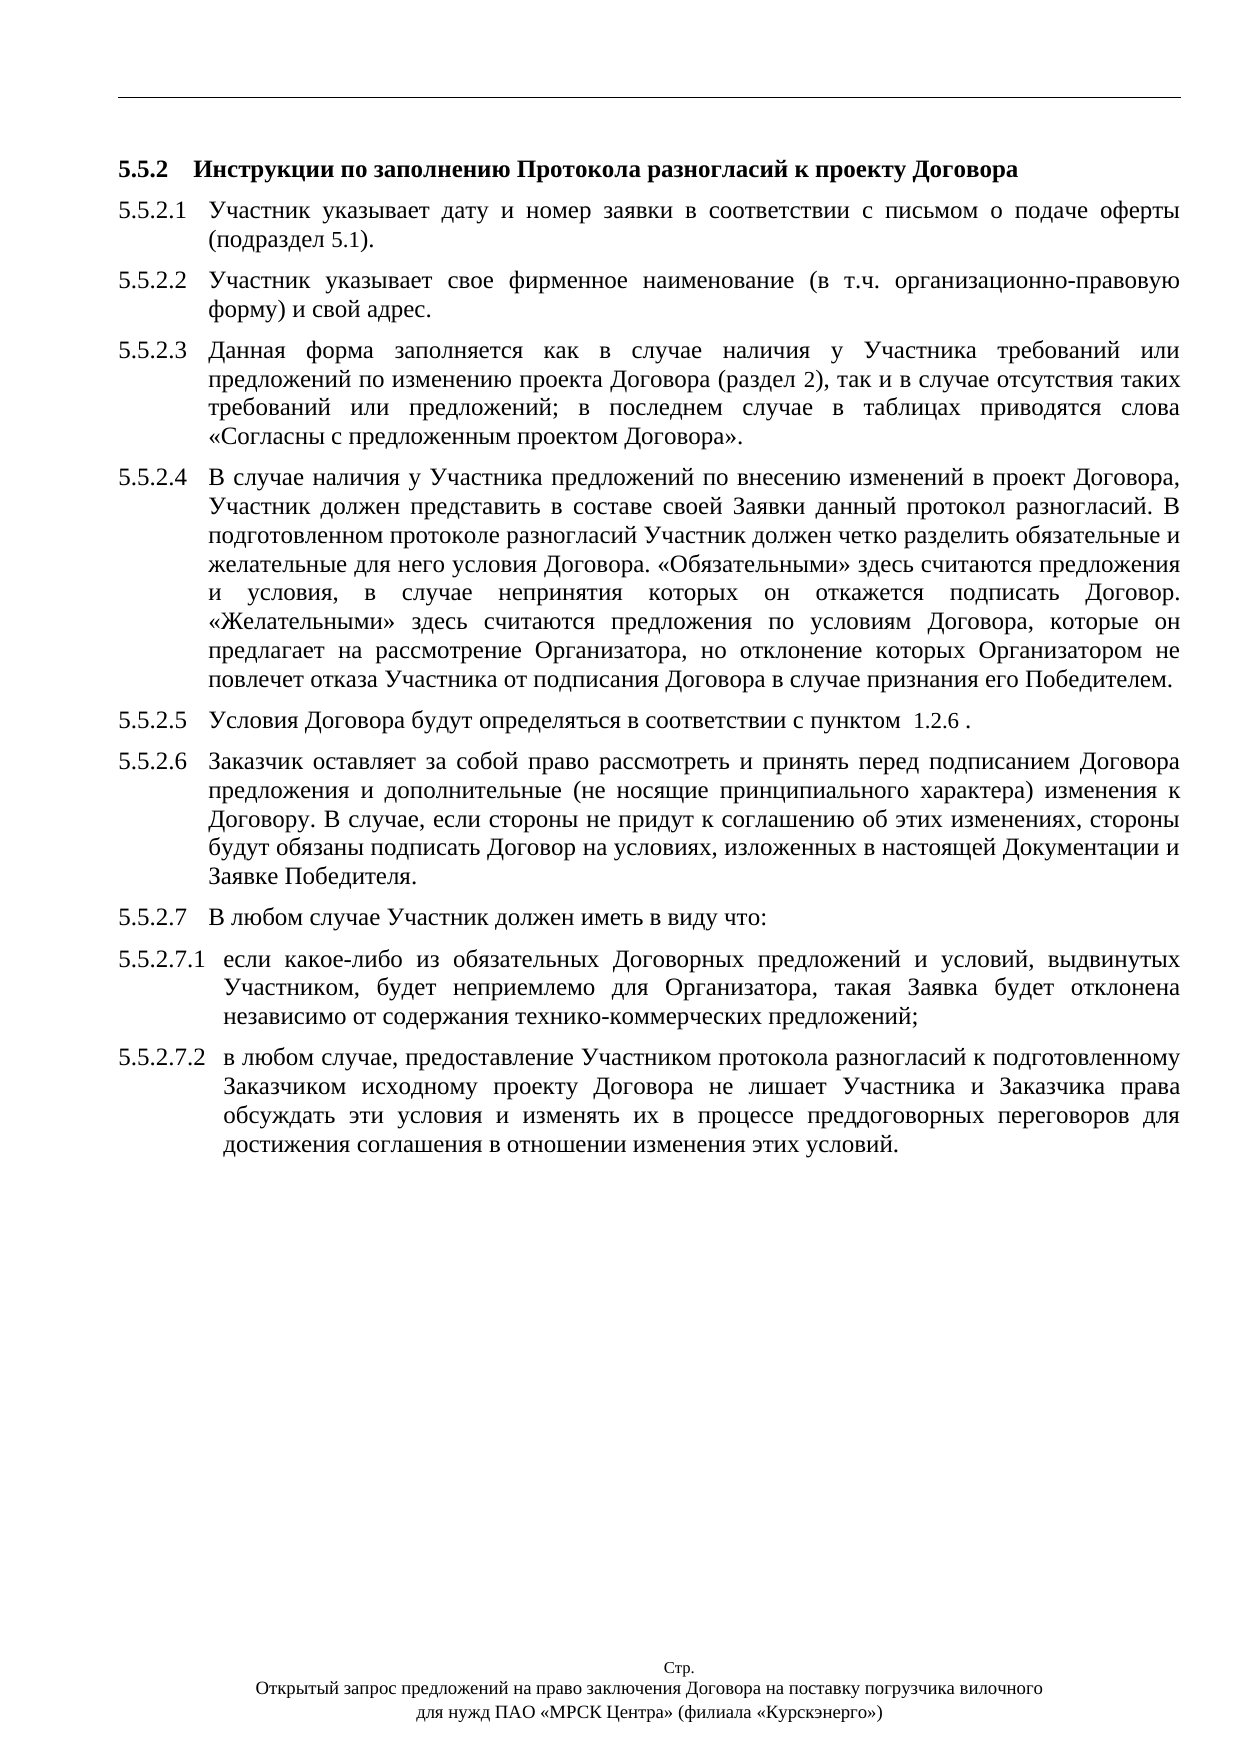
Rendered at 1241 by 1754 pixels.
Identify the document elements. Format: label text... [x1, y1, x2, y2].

list Условия Договора будут определяться в соответствии с пунктом 1.2.6 . [118, 705, 1181, 734]
list Участник указывает свое фирменное наименование (в т.ч. организационно-правовую форму) и свой адрес. [118, 265, 1181, 322]
list В случае наличия у Участника предложений по внесению изменений в проект Договора, Участник должен представить в составе своей Заявки данный протокол разногласий. В подготовленном протоколе разногласий Участник должен четко разделить обязательные и желательные для него условия Договора. «Обязательными» здесь считаются предложения и условия, в случае непринятия которых он откажется подписать Договор. «Желательными» здесь считаются предложения по условиям Договора, которые он предлагает на рассмотрение Организатора, но отклонение которых Организатором не повлечет отказа Участника от подписания Договора в случае признания его Победителем. [118, 462, 1181, 692]
list Участник указывает дату и номер заявки в соответствии с письмом о подаче оферты (подраздел 5.1). [118, 195, 1181, 252]
subtitle Инструкции по заполнению Протокола разногласий к проекту Договора [118, 154, 1181, 182]
list Данная форма заполняется как в случае наличия у Участника требований или предложений по изменению проекта Договора (раздел 2), так и в случае отсутствия таких требований или предложений; в последнем случае в таблицах приводятся слова «Согласны с предложенным проектом Договора». [118, 335, 1181, 450]
list В любом случае Участник должен иметь в виду что: [118, 902, 1181, 931]
list если какое-либо из обязательных Договорных предложений и условий, выдвинутых Участником, будет неприемлемо для Организатора, такая Заявка будет отклонена независимо от содержания технико-коммерческих предложений; [118, 944, 1181, 1030]
list Заказчик оставляет за собой право рассмотреть и принять перед подписанием Договора предложения и дополнительные (не носящие принципиального характера) изменения к Договору. В случае, если стороны не придут к соглашению об этих изменениях, стороны будут обязаны подписать Договор на условиях, изложенных в настоящей Документации и Заявке Победителя. [118, 746, 1181, 890]
list в любом случае, предоставление Участником протокола разногласий к подготовленному Заказчиком исходному проекту Договора не лишает Участника и Заказчика права обсуждать эти условия и изменять их в процессе преддоговорных переговоров для достижения соглашения в отношении изменения этих условий. [118, 1042, 1181, 1157]
